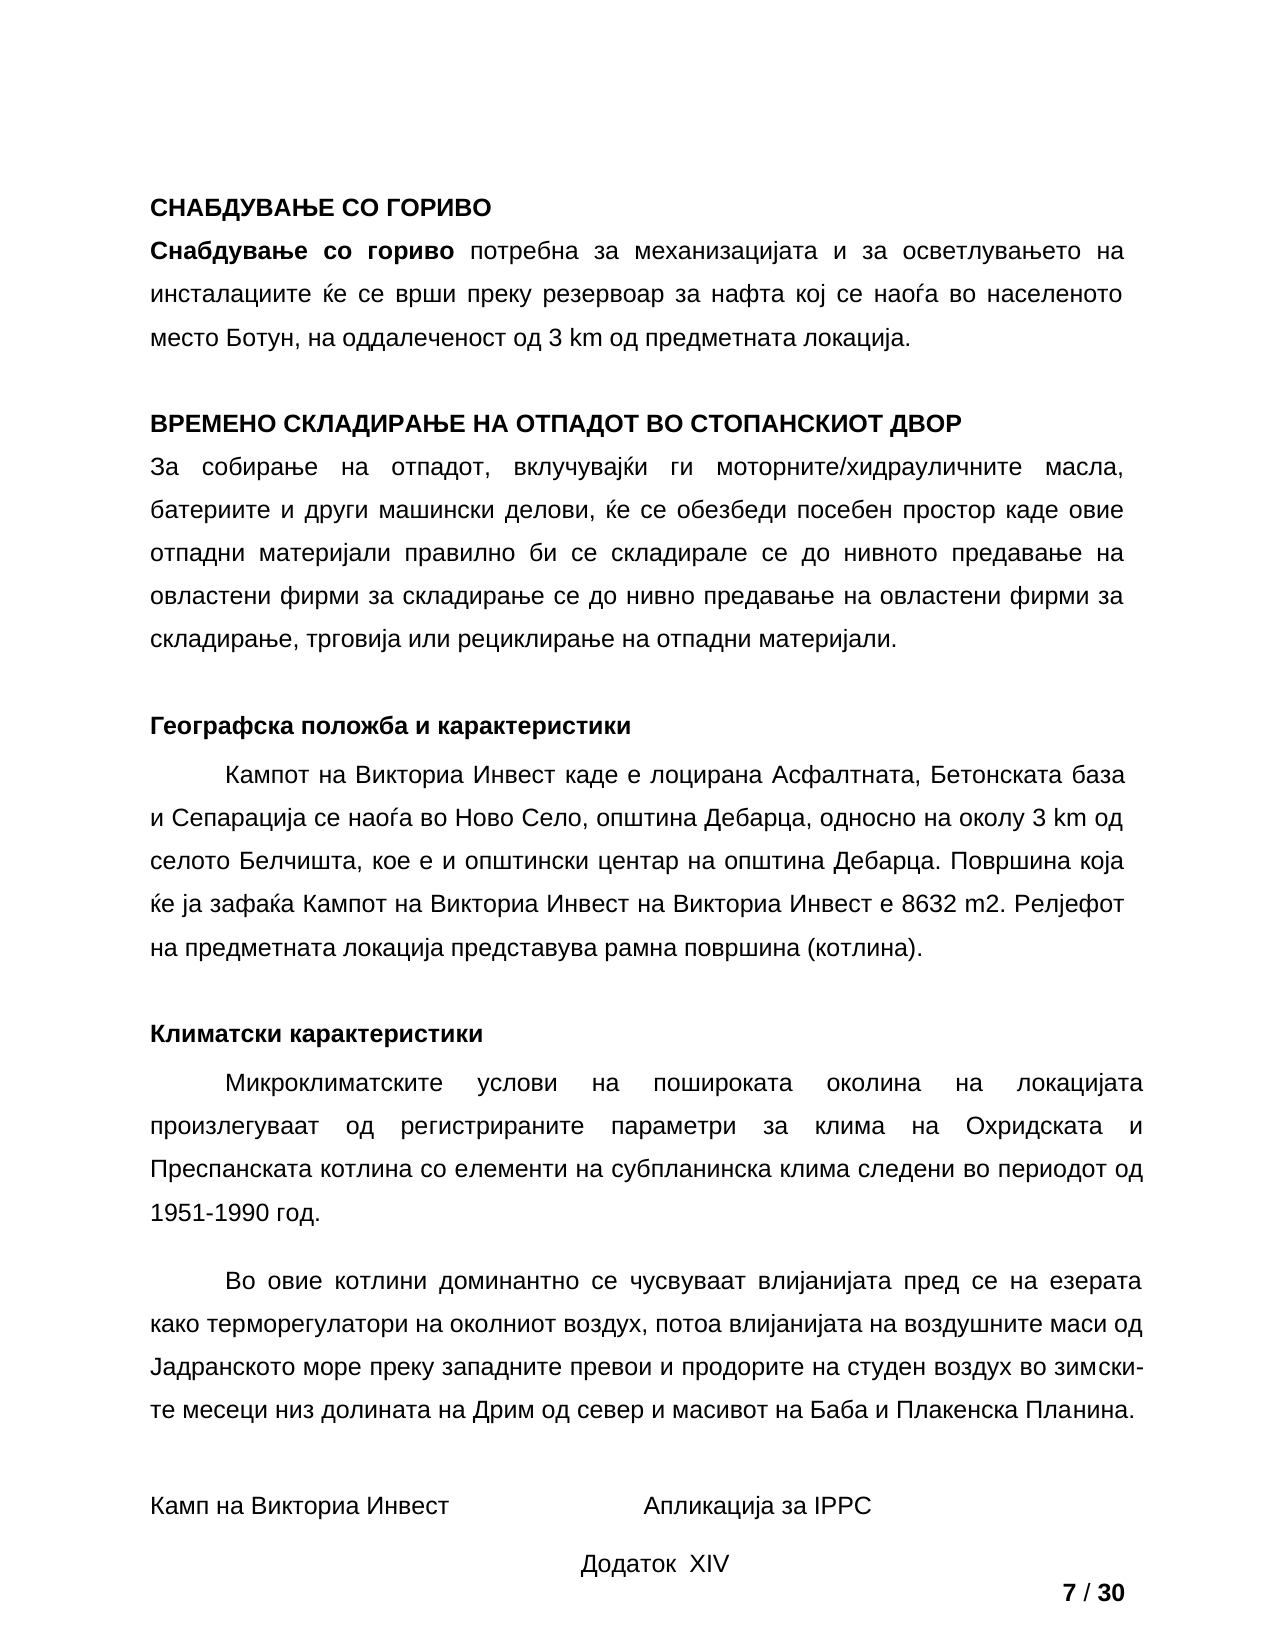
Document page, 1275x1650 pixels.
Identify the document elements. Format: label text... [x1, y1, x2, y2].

text Снабдување со гориво потребна за механизацијата и за осветлувањето на инсталациите ќе се врши преку резервоар за нафта кој се наоѓа во населеното место Ботун, на оддалеченост од 3 km од предметната локација. [150, 236, 1125, 351]
subtitle Географска положба и карактеристики [150, 711, 1125, 739]
text Кампот на Викториа Инвест каде е лоцирана Асфалтната, Бетонската база и Сепарација се наоѓа во Ново Село, општина Дебарца, односно на околу 3 km од селото Белчишта, кое е и општински центар на општина Дебарца. Површина која ќе ја зафаќа Кампот на Викториа Инвест на Викториа Инвест е 8632 m2. Релјефот на предметната локација представува рамна површина (котлина). [150, 760, 1125, 961]
subtitle Климатски карактеристики [150, 1019, 1125, 1047]
text ВРЕМЕНО СКЛАДИРАЊЕ НА ОТПАДОТ ВО СТОПАНСКИОТ ДВОР [150, 409, 1125, 437]
text СНАБДУВАЊЕ СО ГОРИВО [150, 193, 1127, 222]
text Микроклиматските услови на пошироката околина на локацијата произлегуваат од регистрираните параметри за клима на Охридската и Преспанската котлина со елементи на субпланинска клима следени во периодот од 1951-1990 год. [150, 1068, 1144, 1226]
text Во овие котлини доминантно се чусвуваат влијанијата пред се на езерата како терморегулатори на околниот воздух, потоа влијанијата на воздушните маси од Јадранското море преку западните превои и продорите на студен воздух во зимските месеци низ долината на Дрим од север и масивот на Баба и Плакенска Планина. [150, 1266, 1144, 1424]
text За собирање на отпадот, вклучувајќи ги моторните/хидрауличните масла, батериите и други машински делови, ќе се обезбеди посебен простор каде овие отпадни материјали правилно би се складирале се до нивното предавање на овластени фирми за складирање се до нивно предавање на овластени фирми за складирање, трговија или рециклирање на отпадни материјали. [150, 452, 1125, 653]
